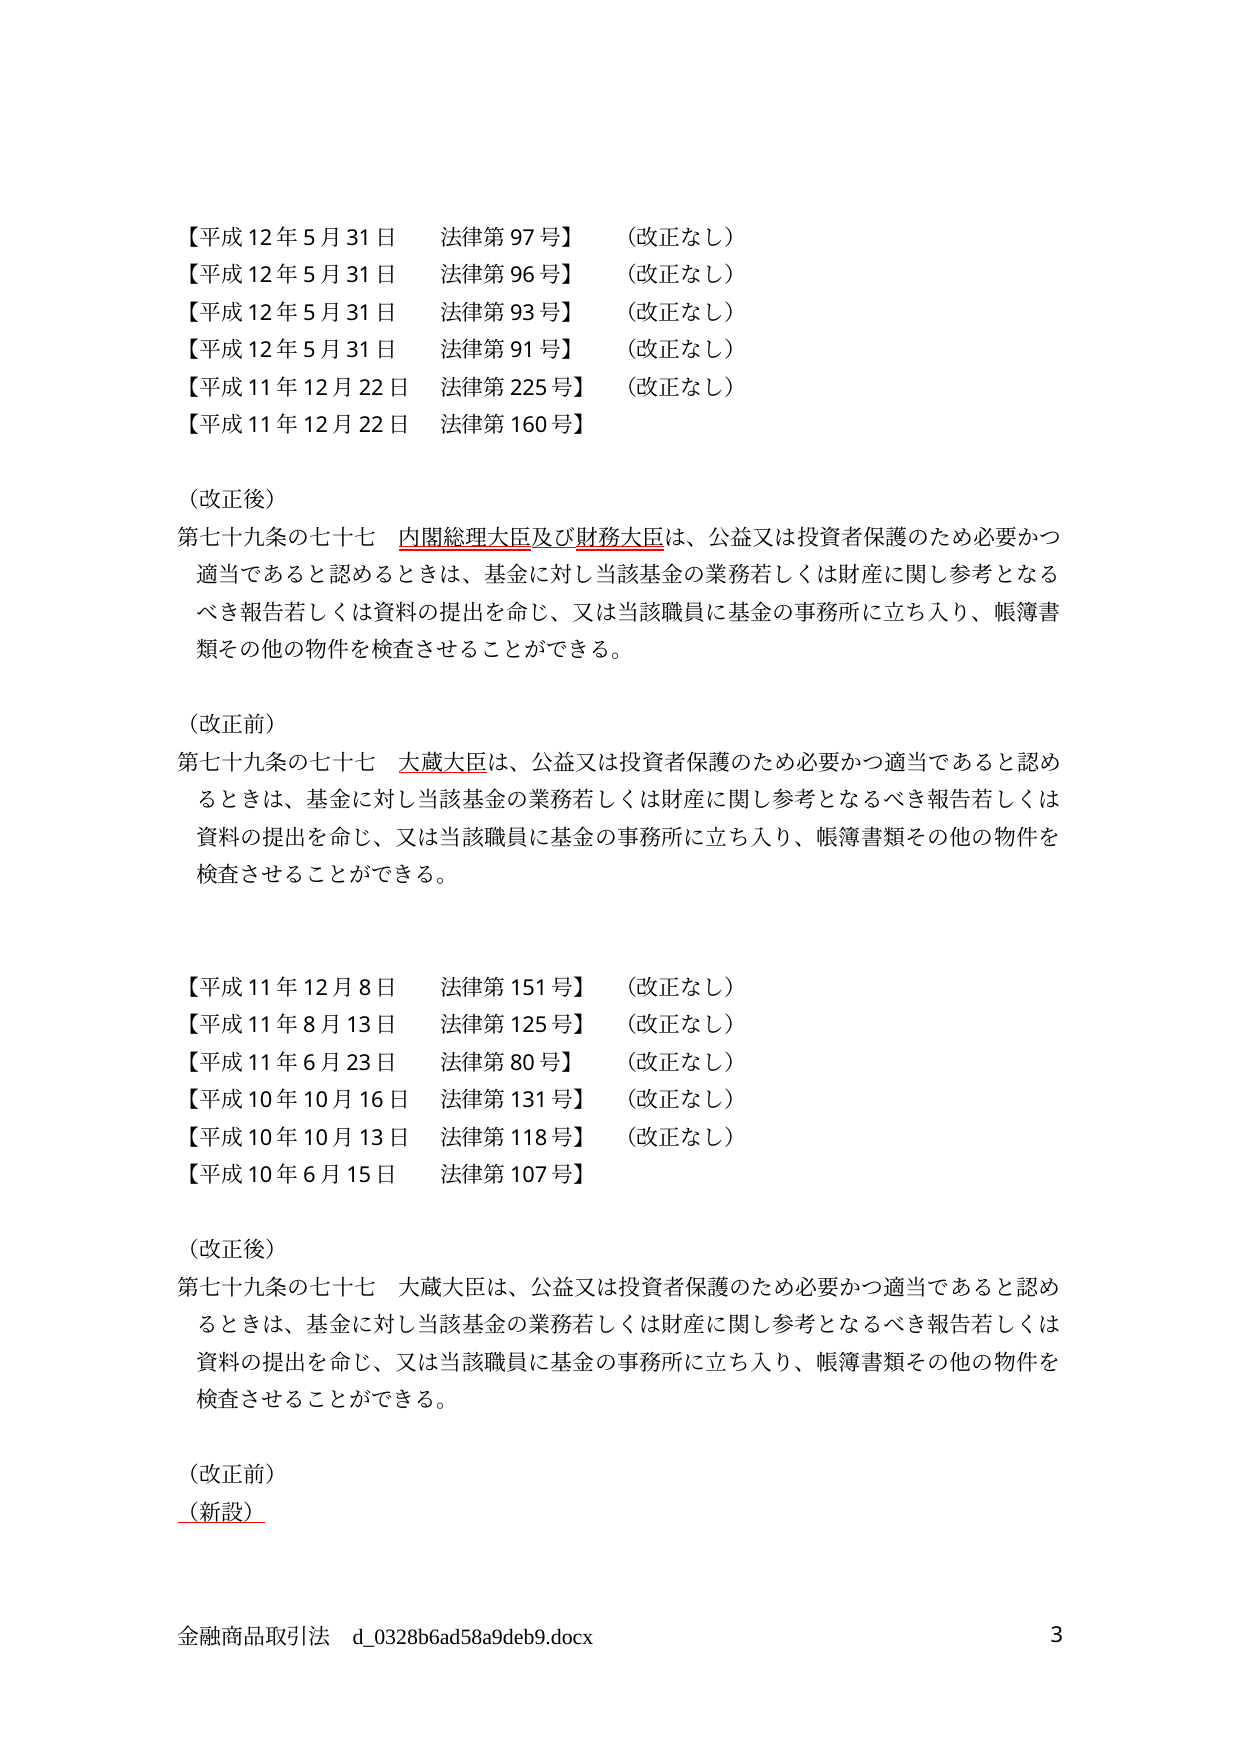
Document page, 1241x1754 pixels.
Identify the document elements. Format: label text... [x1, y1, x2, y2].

text 【平成10年10月13日 法律第118号】 （改正なし） [177, 1117, 1063, 1154]
text （改正前） [177, 704, 1063, 742]
text （改正後） [177, 1229, 1063, 1267]
text 【平成11年12月8日 法律第151号】 （改正なし） [177, 967, 1063, 1004]
text 【平成12年5月31日 法律第91号】 （改正なし） [177, 329, 1063, 367]
text 【平成10年6月15日 法律第107号】 [177, 1154, 1063, 1192]
text 【平成11年12月22日 法律第160号】 [177, 404, 1063, 442]
text 第七十九条の七十七 大蔵大臣は、公益又は投資者保護のため必要かつ適当であると認めるときは、基金に対し当該基金の業務若しくは財産に関し参考となるべき報告若しくは資料の提出を命じ、又は当該職員に基金の事務所に立ち入り、帳簿書類その他の物件を検査させることができる。 [177, 742, 1063, 892]
text （改正前） [177, 1454, 1063, 1492]
text 【平成11年8月13日 法律第125号】 （改正なし） [177, 1004, 1063, 1042]
text （新設） [177, 1492, 1063, 1529]
text 【平成10年10月16日 法律第131号】 （改正なし） [177, 1079, 1063, 1117]
text 【平成11年12月22日 法律第225号】 （改正なし） [177, 367, 1063, 404]
text 第七十九条の七十七 内閣総理大臣及び財務大臣は、公益又は投資者保護のため必要かつ適当であると認めるときは、基金に対し当該基金の業務若しくは財産に関し参考となるべき報告若しくは資料の提出を命じ、又は当該職員に基金の事務所に立ち入り、帳簿書類その他の物件を検査させることができる。 [177, 517, 1063, 667]
text （改正後） [177, 479, 1063, 517]
text 【平成12年5月31日 法律第96号】 （改正なし） [177, 254, 1063, 292]
text 【平成12年5月31日 法律第93号】 （改正なし） [177, 292, 1063, 329]
text 【平成11年6月23日 法律第80号】 （改正なし） [177, 1042, 1063, 1079]
text 第七十九条の七十七 大蔵大臣は、公益又は投資者保護のため必要かつ適当であると認めるときは、基金に対し当該基金の業務若しくは財産に関し参考となるべき報告若しくは資料の提出を命じ、又は当該職員に基金の事務所に立ち入り、帳簿書類その他の物件を検査させることができる。 [177, 1267, 1063, 1417]
text 【平成12年5月31日 法律第97号】 （改正なし） [177, 217, 1063, 254]
